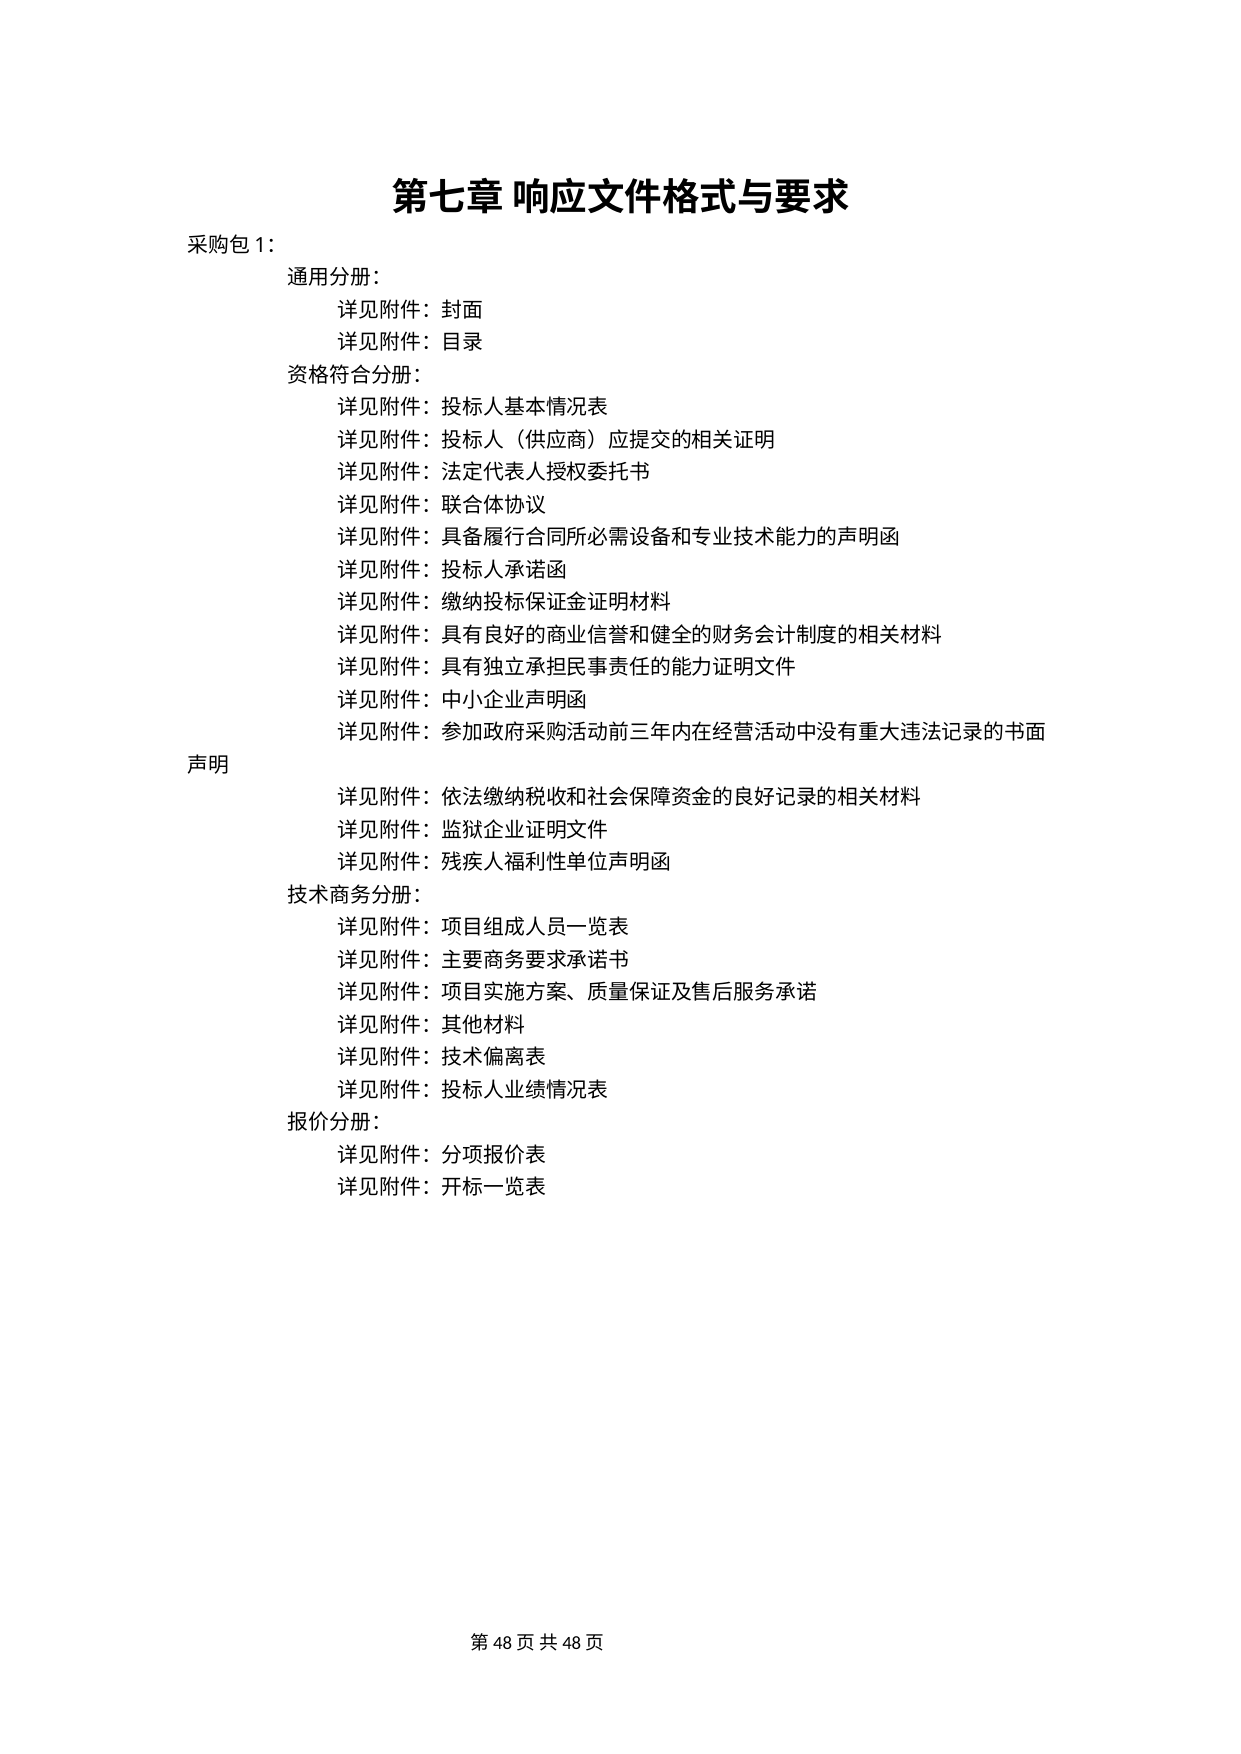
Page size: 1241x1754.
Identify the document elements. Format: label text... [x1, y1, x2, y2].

text 详见附件：投标人基本情况表 [187, 389, 1053, 422]
text 详见附件：具有独立承担民事责任的能力证明文件 [187, 649, 1053, 682]
text 详见附件：其他材料 [187, 1007, 1053, 1039]
text 详见附件：依法缴纳税收和社会保障资金的良好记录的相关材料 [187, 779, 1053, 812]
text 第七章 响应文件格式与要求 [187, 162, 1053, 227]
text 详见附件：投标人承诺函 [187, 552, 1053, 584]
text 采购包1： [187, 227, 1053, 259]
text 详见附件：监狱企业证明文件 [187, 812, 1053, 844]
text 详见附件：分项报价表 [187, 1137, 1053, 1169]
text 详见附件：残疾人福利性单位声明函 [187, 844, 1053, 877]
text 技术商务分册： [187, 877, 1053, 909]
text 报价分册： [187, 1104, 1053, 1137]
text 详见附件：缴纳投标保证金证明材料 [187, 584, 1053, 617]
text 详见附件：主要商务要求承诺书 [187, 942, 1053, 974]
text 详见附件：参加政府采购活动前三年内在经营活动中没有重大违法记录的书面声明 [187, 714, 1053, 779]
text 资格符合分册： [187, 357, 1053, 389]
text 详见附件：法定代表人授权委托书 [187, 454, 1053, 487]
text 详见附件：技术偏离表 [187, 1039, 1053, 1072]
text 详见附件：联合体协议 [187, 487, 1053, 519]
text 通用分册： [187, 259, 1053, 292]
text 详见附件：目录 [187, 324, 1053, 357]
text 详见附件：具有良好的商业信誉和健全的财务会计制度的相关材料 [187, 617, 1053, 649]
text 详见附件：具备履行合同所必需设备和专业技术能力的声明函 [187, 519, 1053, 552]
text 详见附件：项目实施方案、质量保证及售后服务承诺 [187, 974, 1053, 1007]
text 详见附件：中小企业声明函 [187, 682, 1053, 714]
text 详见附件：投标人业绩情况表 [187, 1072, 1053, 1104]
text 详见附件：投标人（供应商）应提交的相关证明 [187, 422, 1053, 454]
text 详见附件：开标一览表 [187, 1169, 1053, 1202]
text 详见附件：封面 [187, 292, 1053, 324]
text 详见附件：项目组成人员一览表 [187, 909, 1053, 942]
